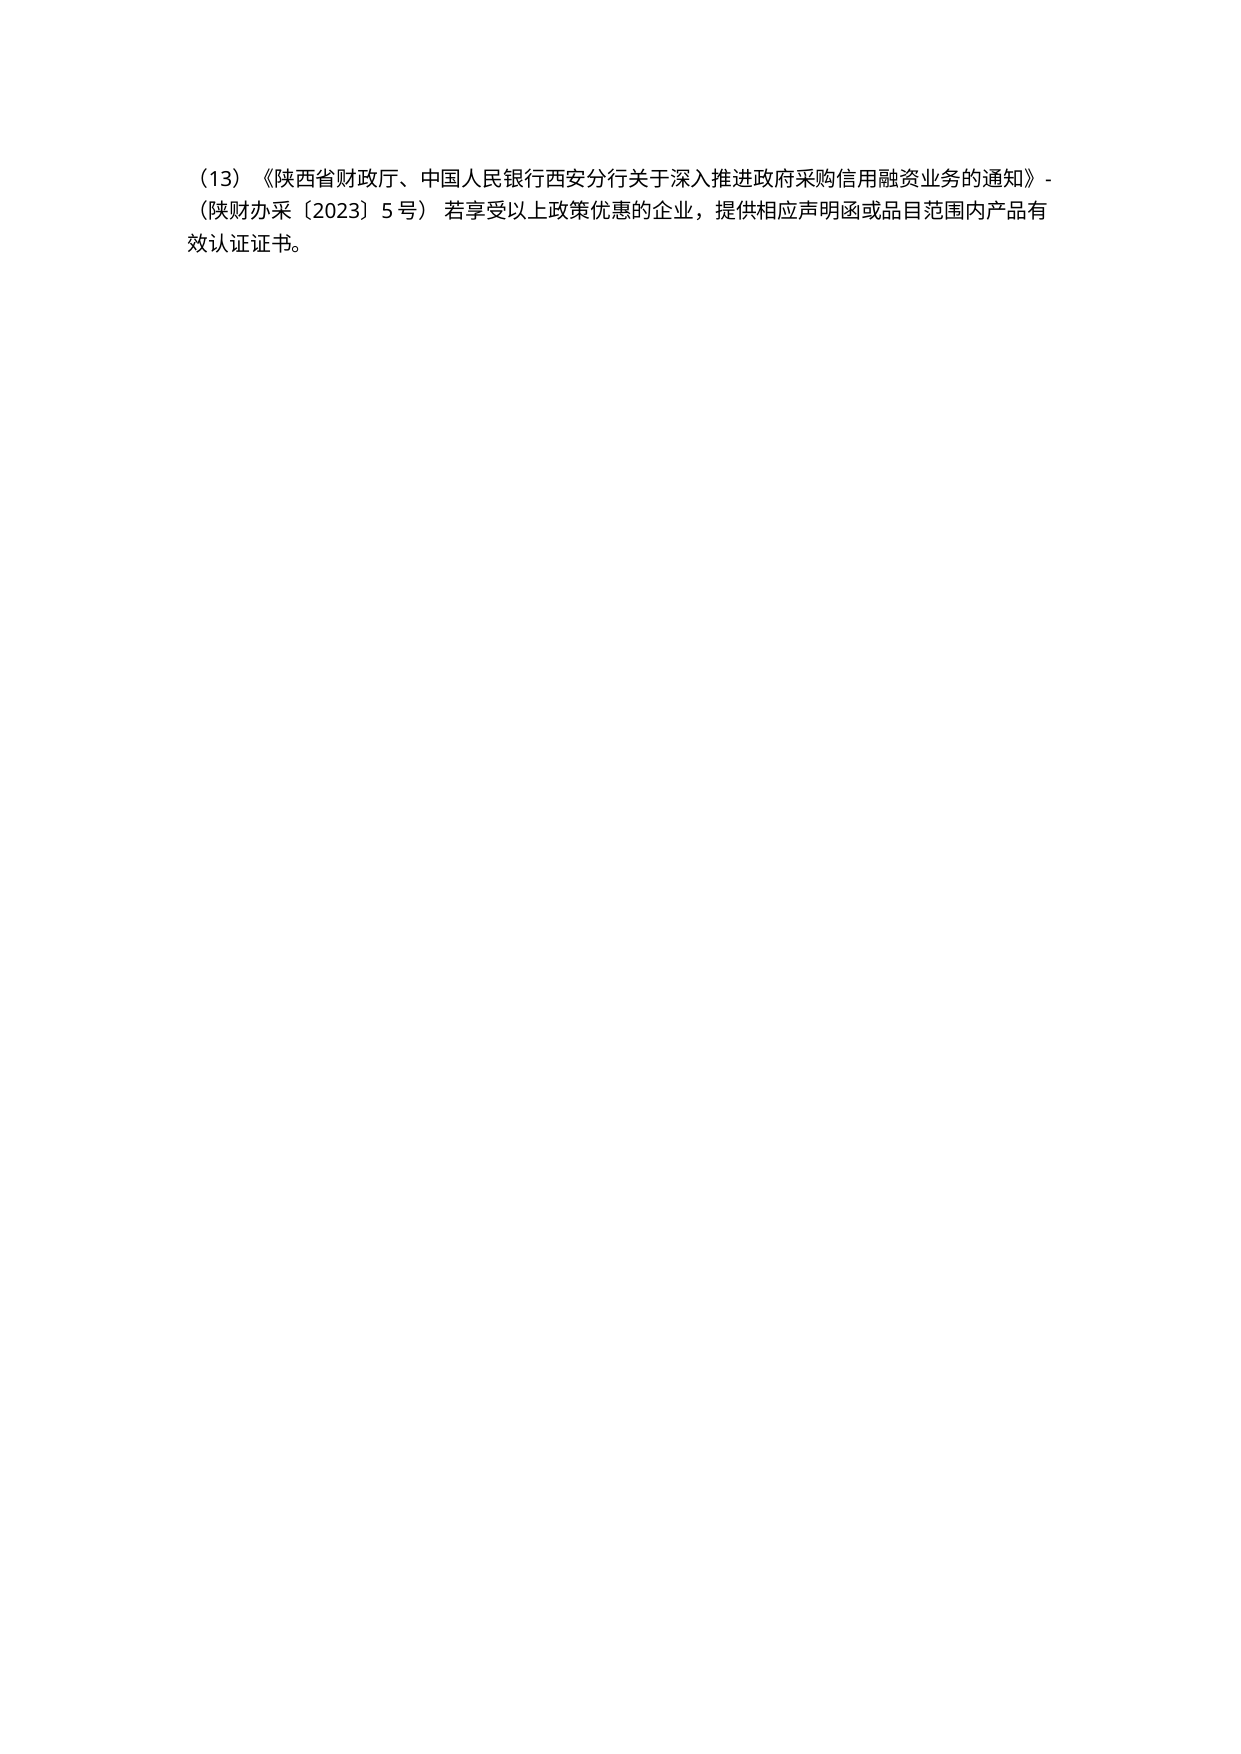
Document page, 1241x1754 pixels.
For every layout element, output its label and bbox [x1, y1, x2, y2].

text [187, 162, 1053, 259]
